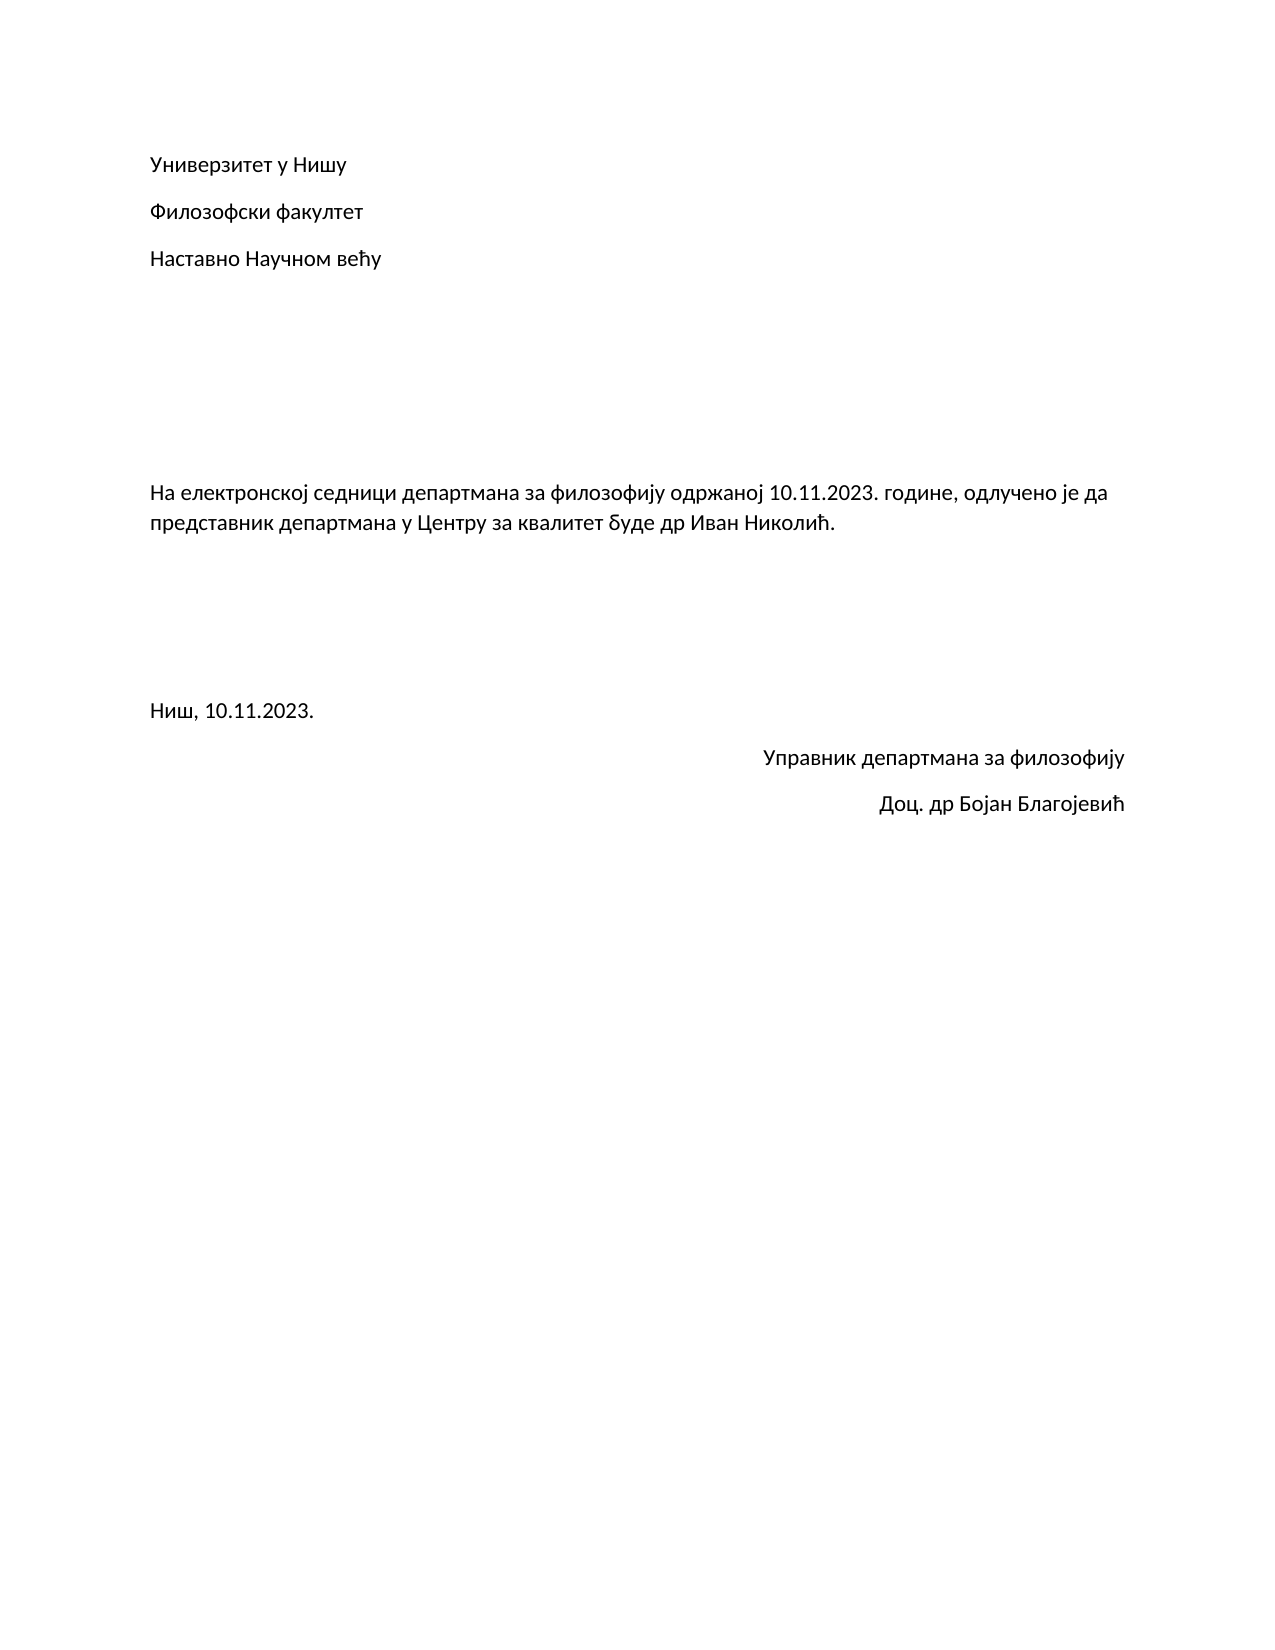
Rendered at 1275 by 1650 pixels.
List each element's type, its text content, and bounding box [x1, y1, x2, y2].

text Филозофски факултет [150, 197, 1125, 225]
text Управник департмана за филозофију [150, 743, 1125, 771]
text Доц. др Бојан Благојевић [150, 789, 1125, 818]
text Универзитет у Нишу [150, 150, 1125, 178]
text Наставно Научном већу [150, 244, 1125, 272]
text Ниш, 10.11.2023. [150, 696, 1125, 724]
text На електронској седници департмана за филозофију одржаној 10.11.2023. године, одлучено је да представник департмана у Центру за квалитет буде др Иван Николић. [150, 478, 1125, 536]
